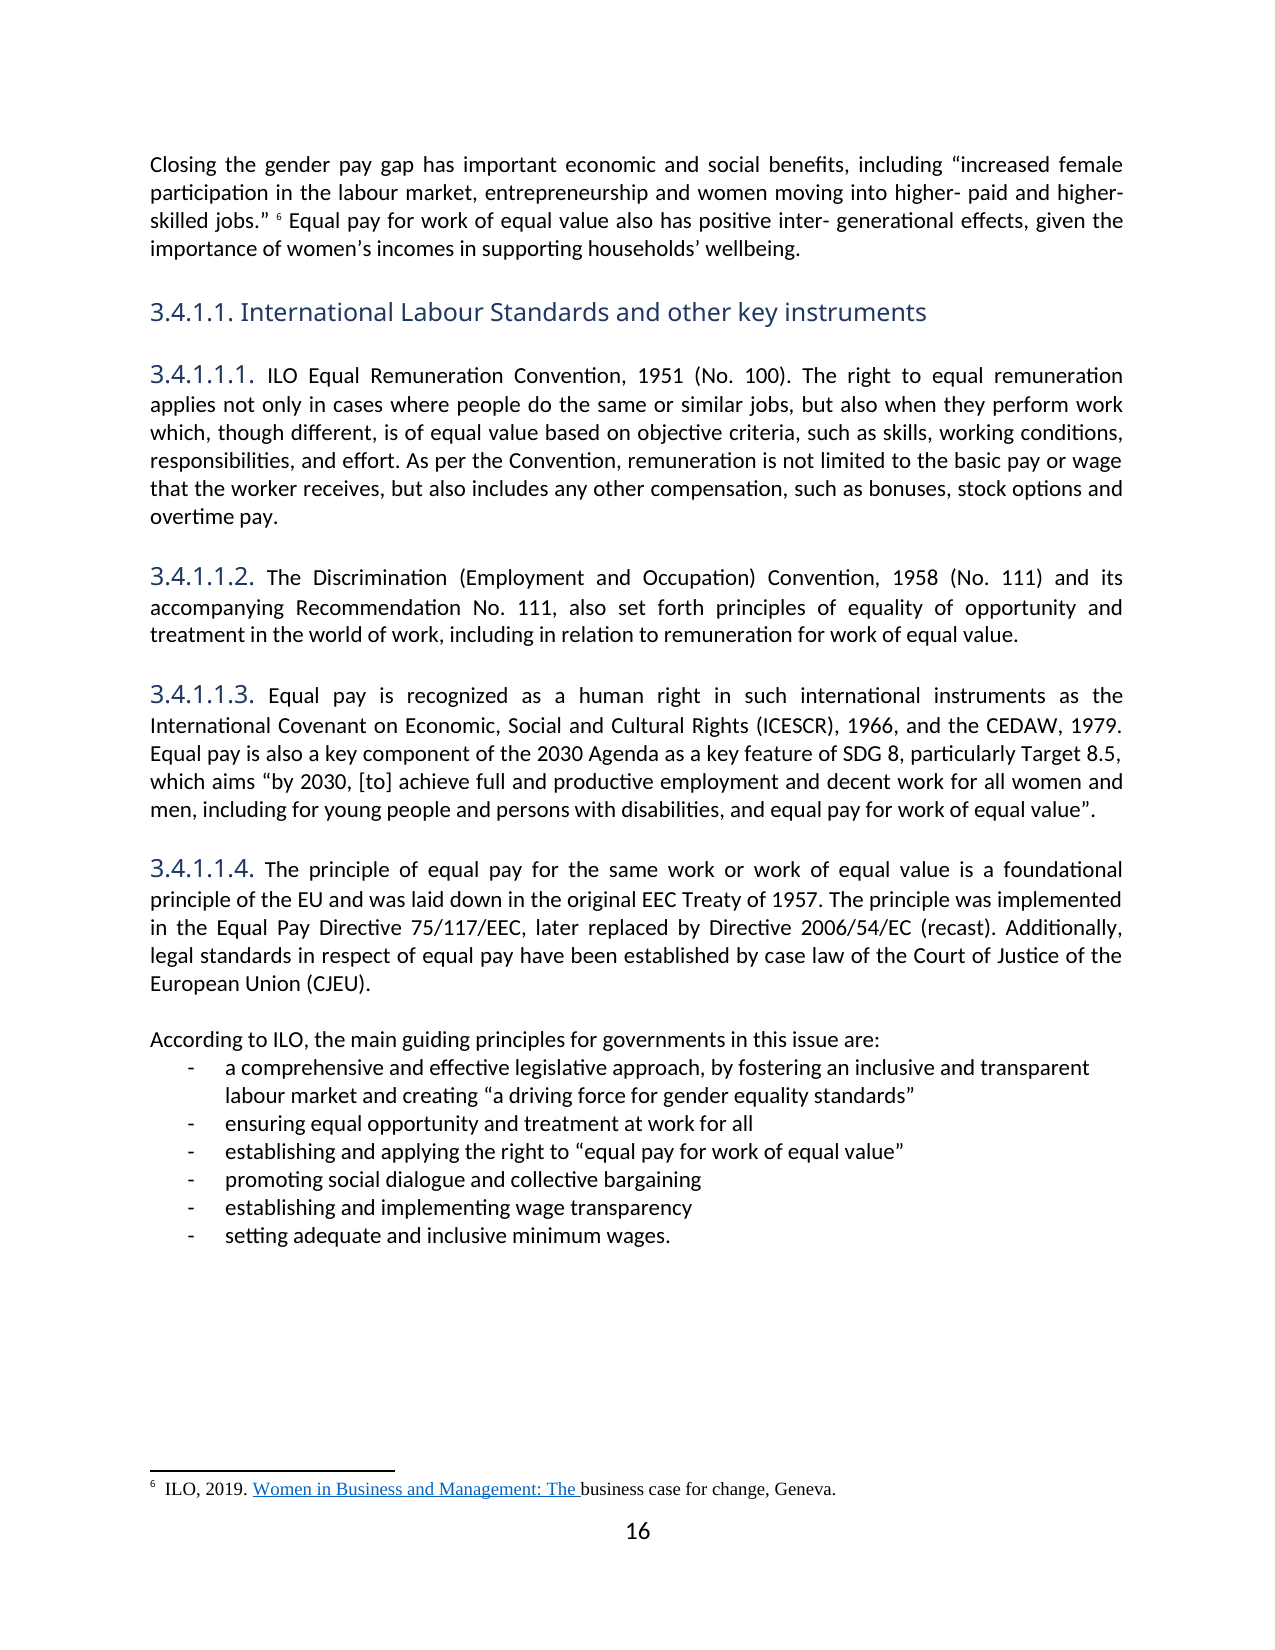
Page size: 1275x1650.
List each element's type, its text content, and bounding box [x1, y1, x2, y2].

list promoting social dialogue and collective bargaining [187, 1165, 1125, 1193]
text 3.4.1.1.4. The principle of equal pay for the same work or work of equal value is a foundational principle of the EU and was laid down in the original EEC Treaty of 1957. The principle was implemented in the Equal Pay Directive 75/117/EEC, later replaced by Directive 2006/54/EC (recast). Additionally, legal standards in respect of equal pay have been established by case law of the Court of Justice of the European Union (CJEU). [150, 851, 1125, 997]
list setting adequate and inclusive minimum wages. [187, 1221, 1125, 1249]
list establishing and applying the right to “equal pay for work of equal value” [187, 1137, 1125, 1165]
text 3.4.1.1.1. ILO Equal Remuneration Convention, 1951 (No. 100). The right to equal remuneration applies not only in cases where people do the same or similar jobs, but also when they perform work which, though different, is of equal value based on objective criteria, such as skills, working conditions, responsibilities, and effort. As per the Convention, remuneration is not limited to the basic pay or wage that the worker receives, but also includes any other compensation, such as bonuses, stock options and overtime pay. [150, 356, 1125, 531]
list a comprehensive and effective legislative approach, by fostering an inclusive and transparent labour market and creating “a driving force for gender equality standards” [187, 1053, 1125, 1109]
text Closing the gender pay gap has important economic and social benefits, including “increased female participation in the labour market, entrepreneurship and women moving into higher- paid and higher-skilled jobs.” Equal pay for work of equal value also has positive inter- generational effects, given the importance of women’s incomes in supporting households’ wellbeing. [150, 150, 1125, 262]
text 3.4.1.1.3. Equal pay is recognized as a human right in such international instruments as the International Covenant on Economic, Social and Cultural Rights (ICESCR), 1966, and the CEDAW, 1979. Equal pay is also a key component of the 2030 Agenda as a key feature of SDG 8, particularly Target 8.5, which aims “by 2030, [to] achieve full and productive employment and decent work for all women and men, including for young people and persons with disabilities, and equal pay for work of equal value”. [150, 677, 1125, 823]
text According to ILO, the main guiding principles for governments in this issue are: [150, 1025, 1125, 1053]
list establishing and implementing wage transparency [187, 1193, 1125, 1221]
text 3.4.1.1. International Labour Standards and other key instruments [150, 294, 1125, 328]
text 3.4.1.1.2. The Discrimination (Employment and Occupation) Convention, 1958 (No. 111) and its accompanying Recommendation No. 111, also set forth principles of equality of opportunity and treatment in the world of work, including in relation to remuneration for work of equal value. [150, 558, 1125, 649]
list ensuring equal opportunity and treatment at work for all [187, 1109, 1125, 1137]
